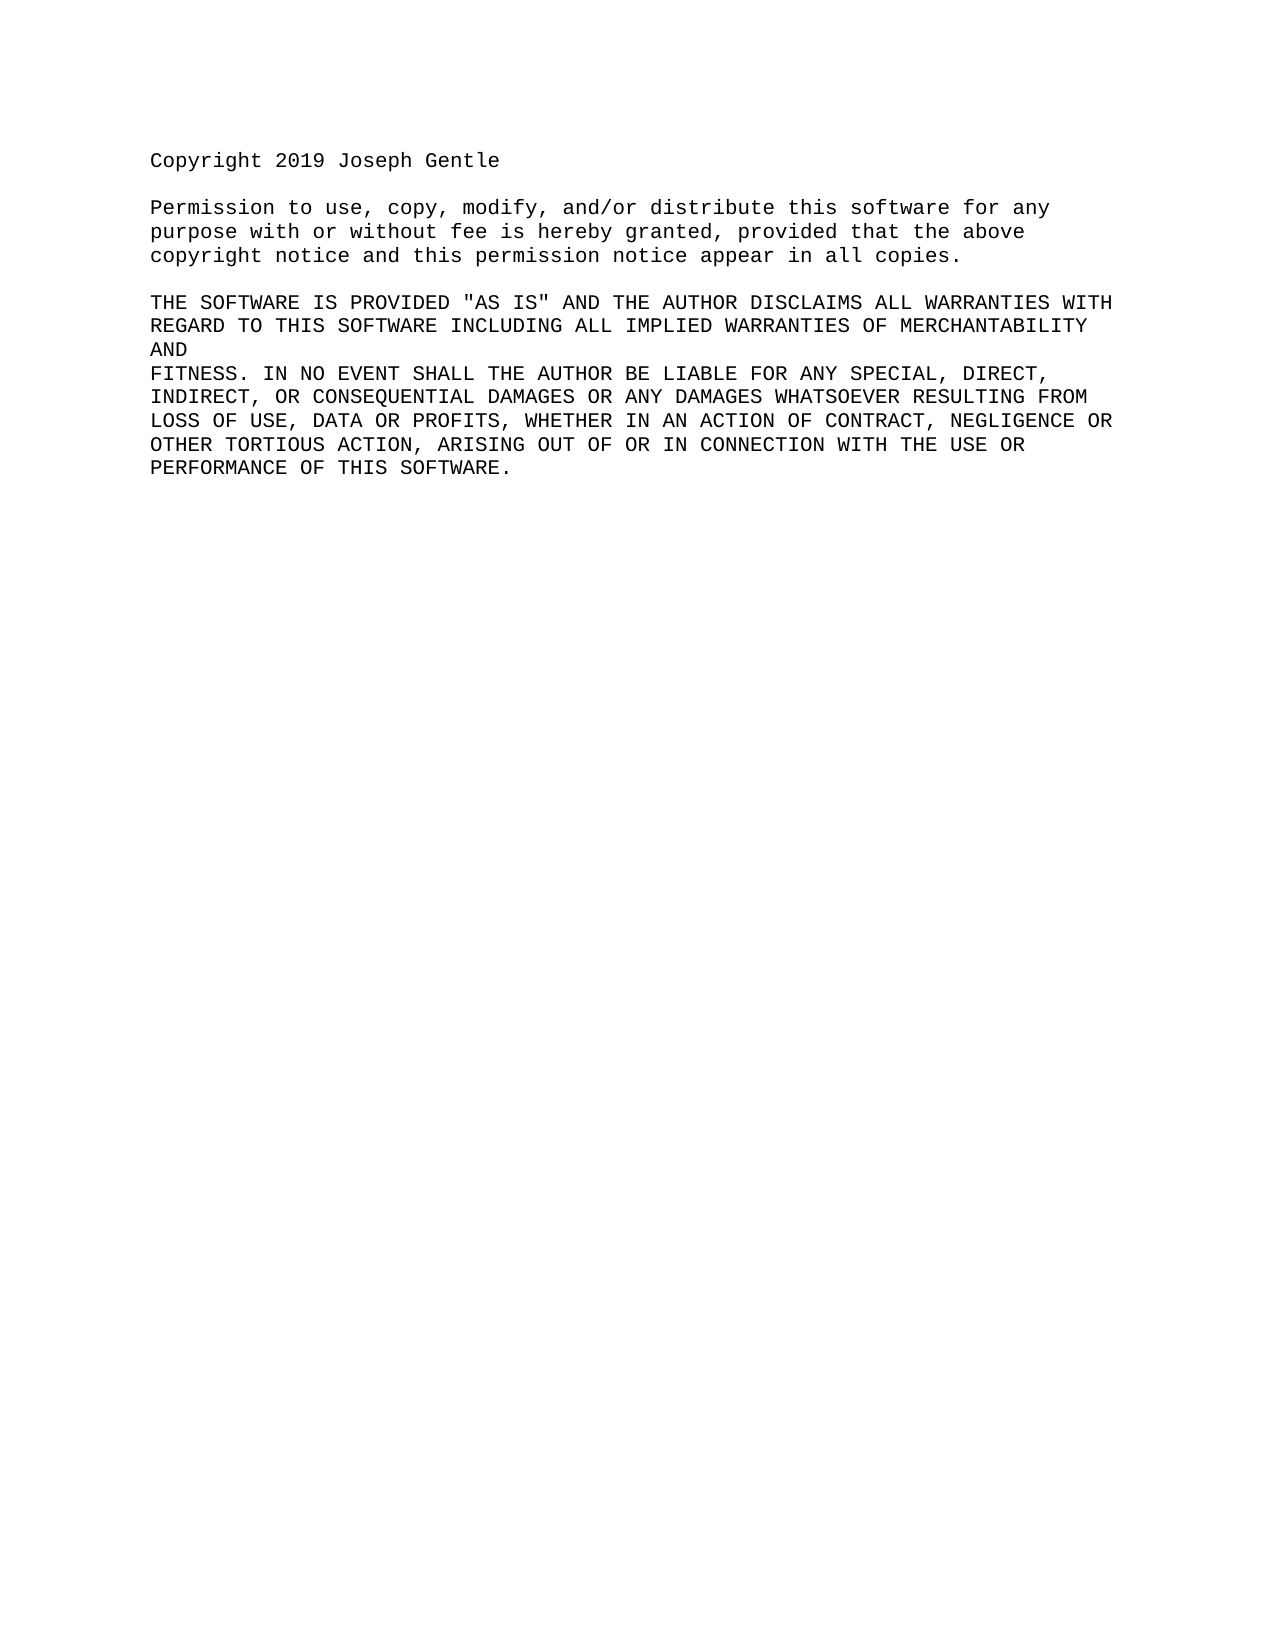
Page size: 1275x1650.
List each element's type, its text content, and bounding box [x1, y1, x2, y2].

text OTHER TORTIOUS ACTION, ARISING OUT OF OR IN CONNECTION WITH THE USE OR [150, 434, 1125, 457]
text copyright notice and this permission notice appear in all copies. [150, 244, 1125, 268]
text LOSS OF USE, DATA OR PROFITS, WHETHER IN AN ACTION OF CONTRACT, NEGLIGENCE OR [150, 410, 1125, 434]
text PERFORMANCE OF THIS SOFTWARE. [150, 457, 1125, 481]
text Permission to use, copy, modify, and/or distribute this software for any [150, 197, 1125, 221]
text purpose with or without fee is hereby granted, provided that the above [150, 221, 1125, 244]
text THE SOFTWARE IS PROVIDED "AS IS" AND THE AUTHOR DISCLAIMS ALL WARRANTIES WITH [150, 292, 1125, 316]
text INDIRECT, OR CONSEQUENTIAL DAMAGES OR ANY DAMAGES WHATSOEVER RESULTING FROM [150, 386, 1125, 410]
text REGARD TO THIS SOFTWARE INCLUDING ALL IMPLIED WARRANTIES OF MERCHANTABILITY AND [150, 316, 1125, 363]
text FITNESS. IN NO EVENT SHALL THE AUTHOR BE LIABLE FOR ANY SPECIAL, DIRECT, [150, 363, 1125, 386]
text Copyright 2019 Joseph Gentle [150, 150, 1125, 174]
